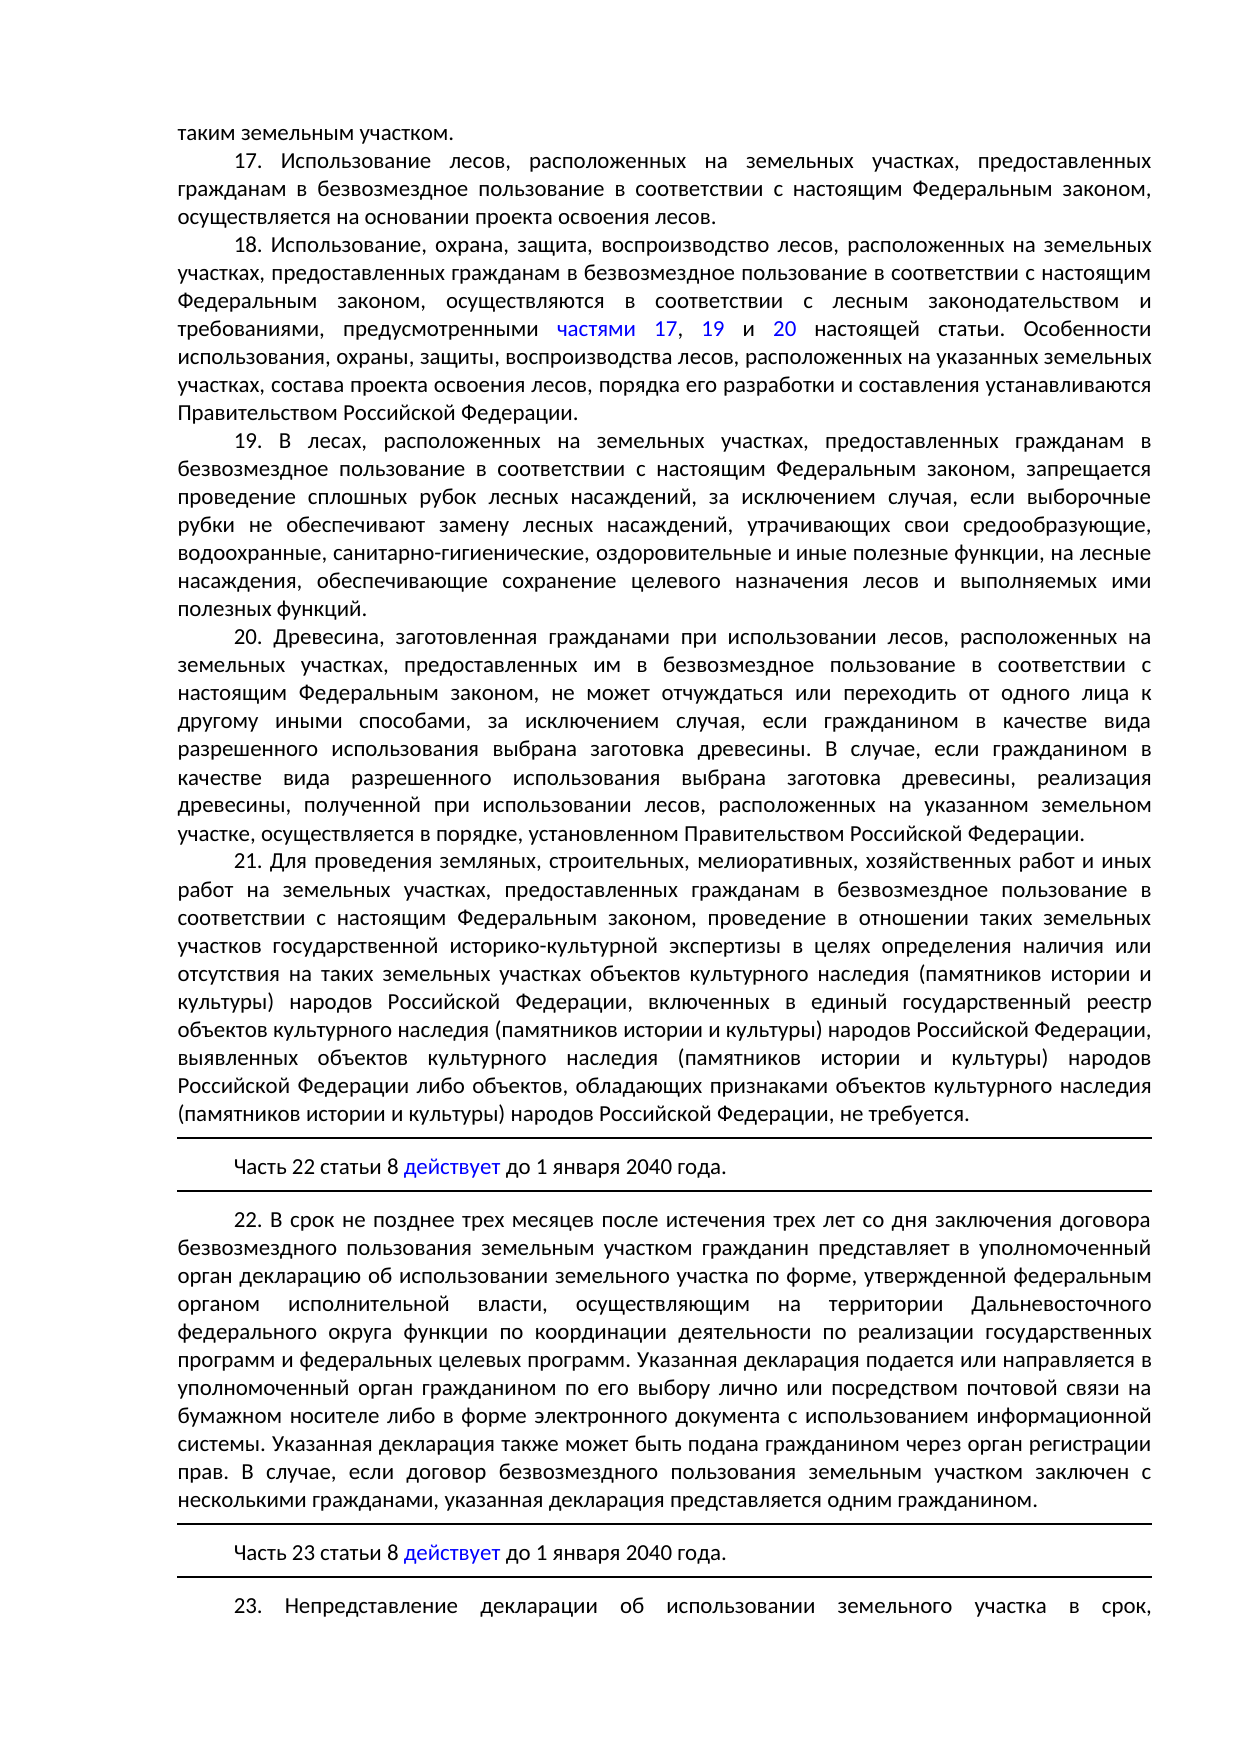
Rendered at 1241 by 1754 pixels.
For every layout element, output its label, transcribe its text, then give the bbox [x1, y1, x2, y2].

text Часть 23 статьи 8 действует до 1 января 2040 года. [177, 1538, 1152, 1566]
text Часть 22 статьи 8 действует до 1 января 2040 года. [177, 1152, 1152, 1180]
text 19. В лесах, расположенных на земельных участках, предоставленных гражданам в безвозмездное пользование в соответствии с настоящим Федеральным законом, запрещается проведение сплошных рубок лесных насаждений, за исключением случая, если выборочные рубки не обеспечивают замену лесных насаждений, утрачивающих свои средообразующие, водоохранные, санитарно-гигиенические, оздоровительные и иные полезные функции, на лесные насаждения, обеспечивающие сохранение целевого назначения лесов и выполняемых ими полезных функций. [177, 426, 1152, 622]
text 22. В срок не позднее трех месяцев после истечения трех лет со дня заключения договора безвозмездного пользования земельным участком гражданин представляет в уполномоченный орган декларацию об использовании земельного участка по форме, утвержденной федеральным органом исполнительной власти, осуществляющим на территории Дальневосточного федерального округа функции по координации деятельности по реализации государственных программ и федеральных целевых программ. Указанная декларация подается или направляется в уполномоченный орган гражданином по его выбору лично или посредством почтовой связи на бумажном носителе либо в форме электронного документа с использованием информационной системы. Указанная декларация также может быть подана гражданином через орган регистрации прав. В случае, если договор безвозмездного пользования земельным участком заключен с несколькими гражданами, указанная декларация представляется одним гражданином. [177, 1205, 1152, 1513]
text 21. Для проведения земляных, строительных, мелиоративных, хозяйственных работ и иных работ на земельных участках, предоставленных гражданам в безвозмездное пользование в соответствии с настоящим Федеральным законом, проведение в отношении таких земельных участков государственной историко-культурной экспертизы в целях определения наличия или отсутствия на таких земельных участках объектов культурного наследия (памятников истории и культуры) народов Российской Федерации, включенных в единый государственный реестр объектов культурного наследия (памятников истории и культуры) народов Российской Федерации, выявленных объектов культурного наследия (памятников истории и культуры) народов Российской Федерации либо объектов, обладающих признаками объектов культурного наследия (памятников истории и культуры) народов Российской Федерации, не требуется. [177, 847, 1152, 1127]
text 20. Древесина, заготовленная гражданами при использовании лесов, расположенных на земельных участках, предоставленных им в безвозмездное пользование в соответствии с настоящим Федеральным законом, не может отчуждаться или переходить от одного лица к другому иными способами, за исключением случая, если гражданином в качестве вида разрешенного использования выбрана заготовка древесины. В случае, если гражданином в качестве вида разрешенного использования выбрана заготовка древесины, реализация древесины, полученной при использовании лесов, расположенных на указанном земельном участке, осуществляется в порядке, установленном Правительством Российской Федерации. [177, 622, 1152, 847]
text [177, 1591, 1152, 1619]
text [177, 118, 1152, 146]
text 17. Использование лесов, расположенных на земельных участках, предоставленных гражданам в безвозмездное пользование в соответствии с настоящим Федеральным законом, осуществляется на основании проекта освоения лесов. [177, 146, 1152, 230]
text 18. Использование, охрана, защита, воспроизводство лесов, расположенных на земельных участках, предоставленных гражданам в безвозмездное пользование в соответствии с настоящим Федеральным законом, осуществляются в соответствии с лесным законодательством и требованиями, предусмотренными частями 17, 19 и 20 настоящей статьи. Особенности использования, охраны, защиты, воспроизводства лесов, расположенных на указанных земельных участках, состава проекта освоения лесов, порядка его разработки и составления устанавливаются Правительством Российской Федерации. [177, 230, 1152, 426]
